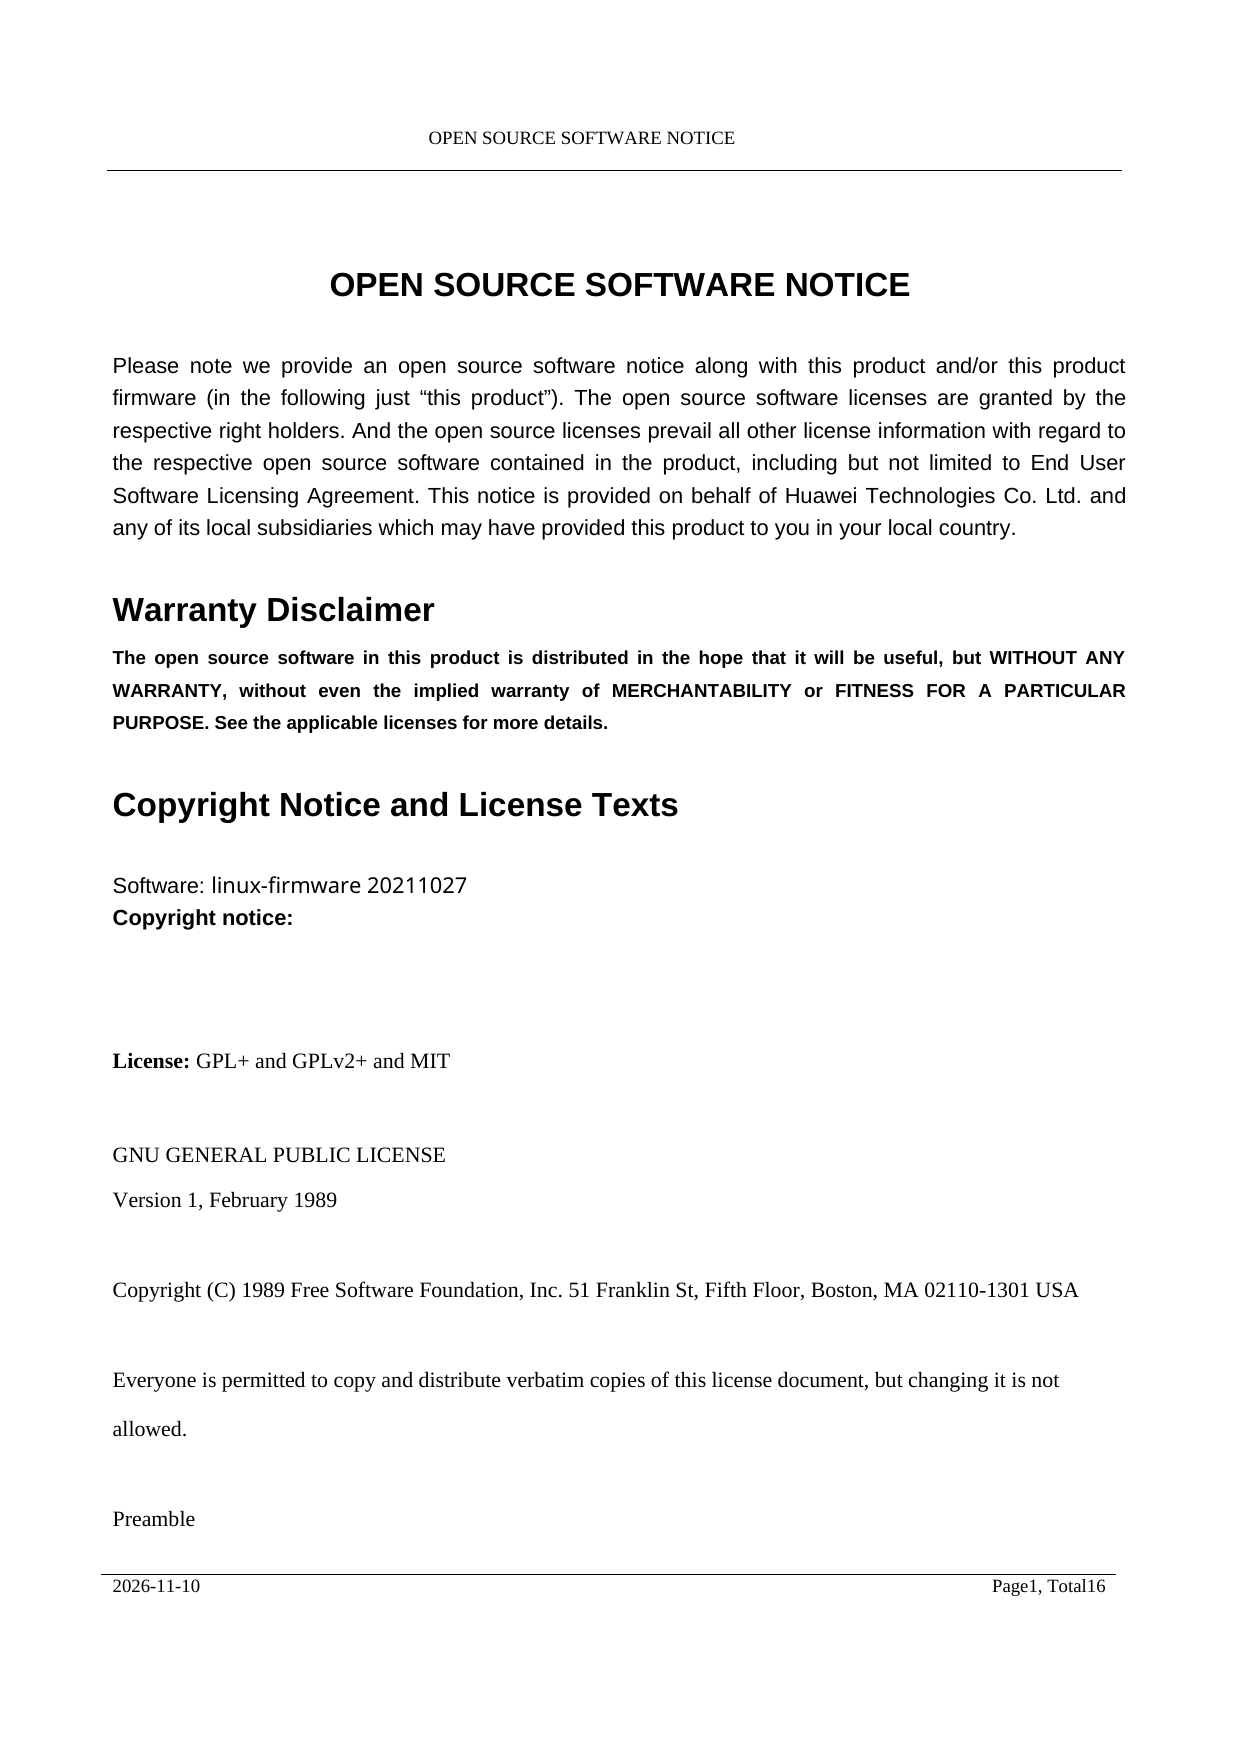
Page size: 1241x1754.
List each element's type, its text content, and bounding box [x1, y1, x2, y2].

text Preamble [112, 1502, 1128, 1535]
text Copyright (C) 1989 Free Software Foundation, Inc. 51 Franklin St, Fifth Floor, Boston, MA 02110-1301 USA [112, 1273, 1128, 1306]
text Everyone is permitted to copy and distribute verbatim copies of this license document, but changing it is not allowed. [112, 1363, 1128, 1445]
text OPEN SOURCE SOFTWARE NOTICE [112, 251, 1128, 316]
text Software: linux-firmware 20211027 [112, 869, 1128, 901]
text The open source software in this product is distributed in the hope that it will be useful, but WITHOUT ANY WARRANTY, without even the implied warranty of MERCHANTABILITY or FITNESS FOR A PARTICULAR PURPOSE. See the applicable licenses for more details. [112, 641, 1128, 739]
text Copyright Notice and License Texts [112, 771, 1128, 836]
text Version 1, February 1989 [112, 1183, 1128, 1216]
text GNU GENERAL PUBLIC LICENSE [112, 1089, 1128, 1170]
text License: GPL+ and GPLv2+ and MIT [112, 1044, 1128, 1077]
text Copyright notice: [112, 901, 1128, 934]
text Please note we provide an open source software notice along with this product and/or this product firmware (in the following just “this product”). The open source software licenses are granted by the respective right holders. And the open source licenses prevail all other license information with regard to the respective open source software contained in the product, including but not limited to End User Software Licensing Agreement. This notice is provided on behalf of Huawei Technologies Co. Ltd. and any of its local subsidiaries which may have provided this product to you in your local country. [112, 349, 1128, 544]
text Warranty Disclaimer [112, 576, 1128, 641]
